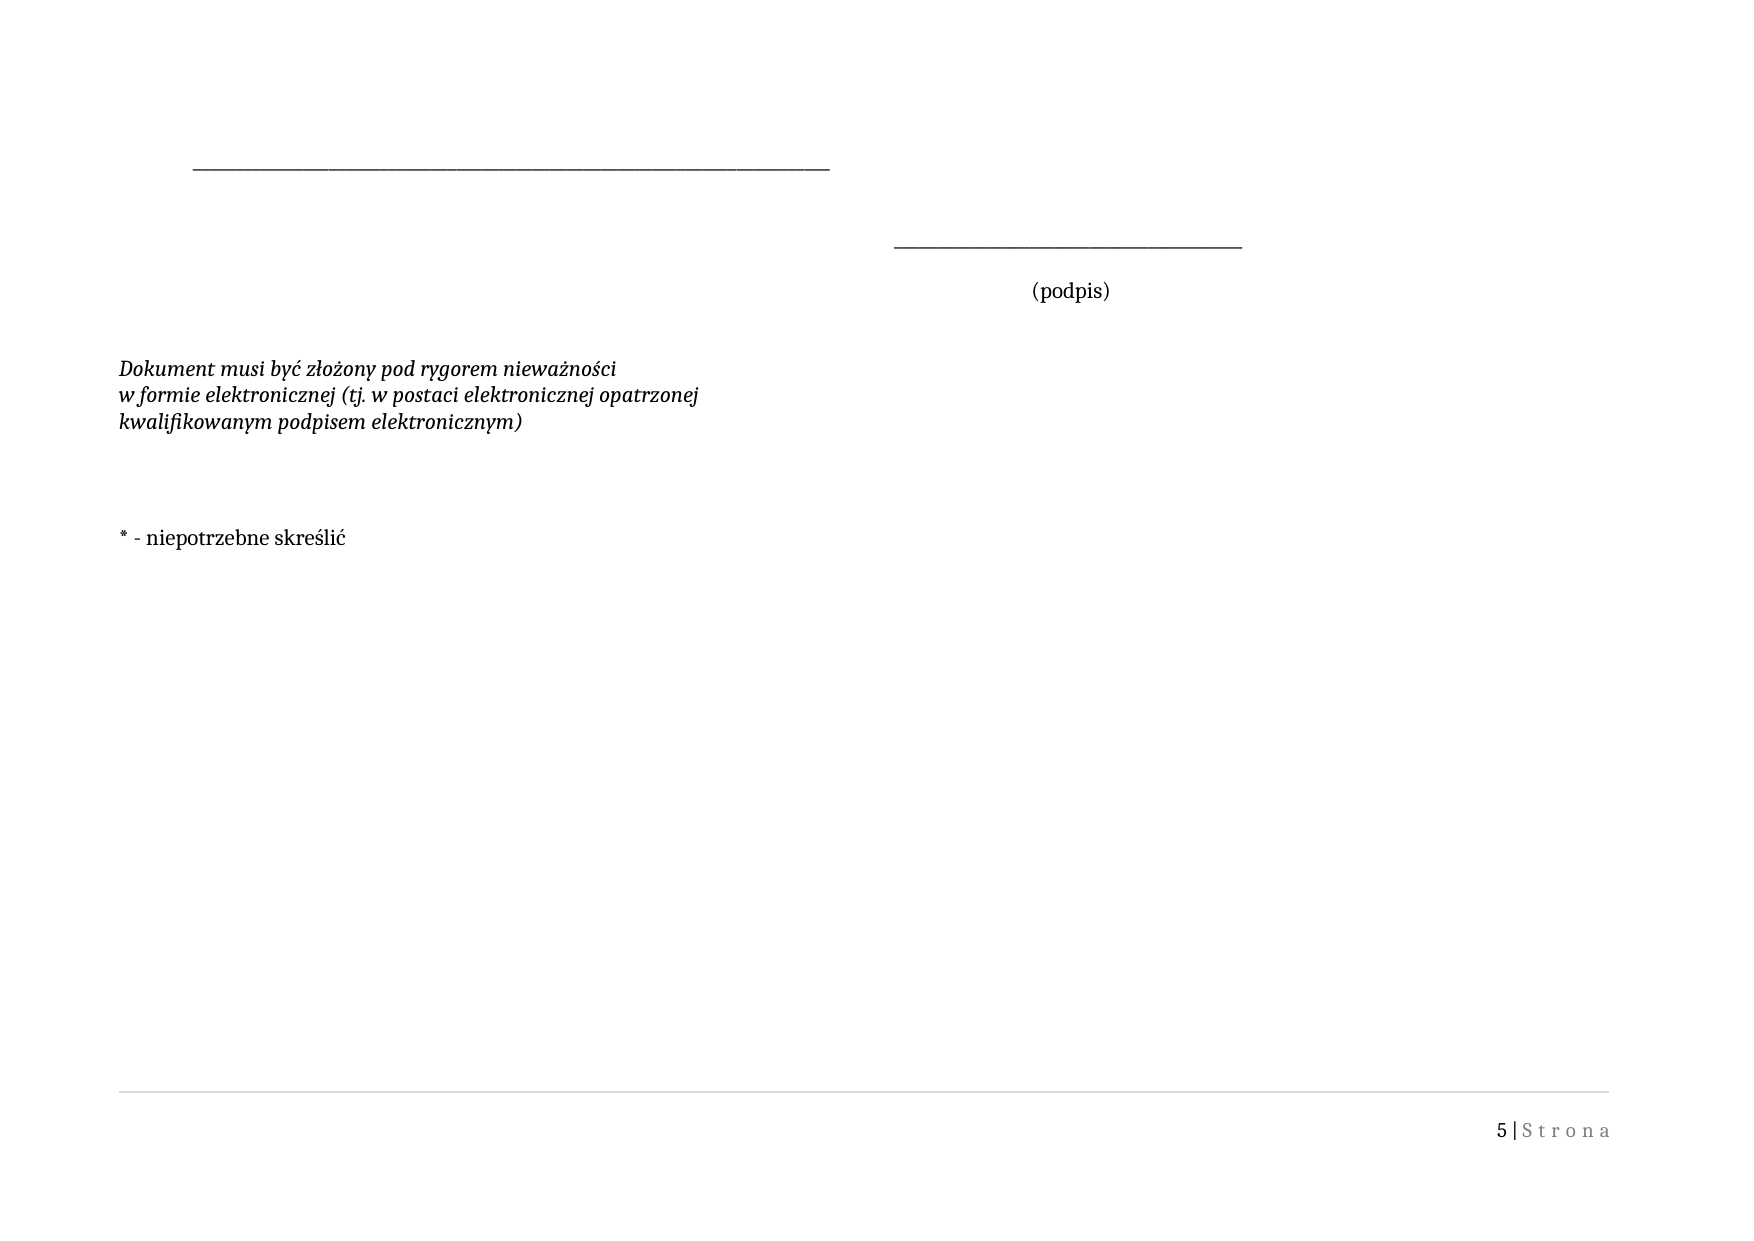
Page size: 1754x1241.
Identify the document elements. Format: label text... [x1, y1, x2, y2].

text Dokument musi być złożony pod rygorem nieważności w formie elektronicznej (tj. w postaci elektronicznej opatrzonej kwalifikowanym podpisem elektronicznym) [119, 356, 1609, 435]
text _________________________________________ (podpis) [532, 225, 1609, 304]
text * - niepotrzebne skreślić [119, 525, 1609, 551]
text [193, 148, 1609, 174]
